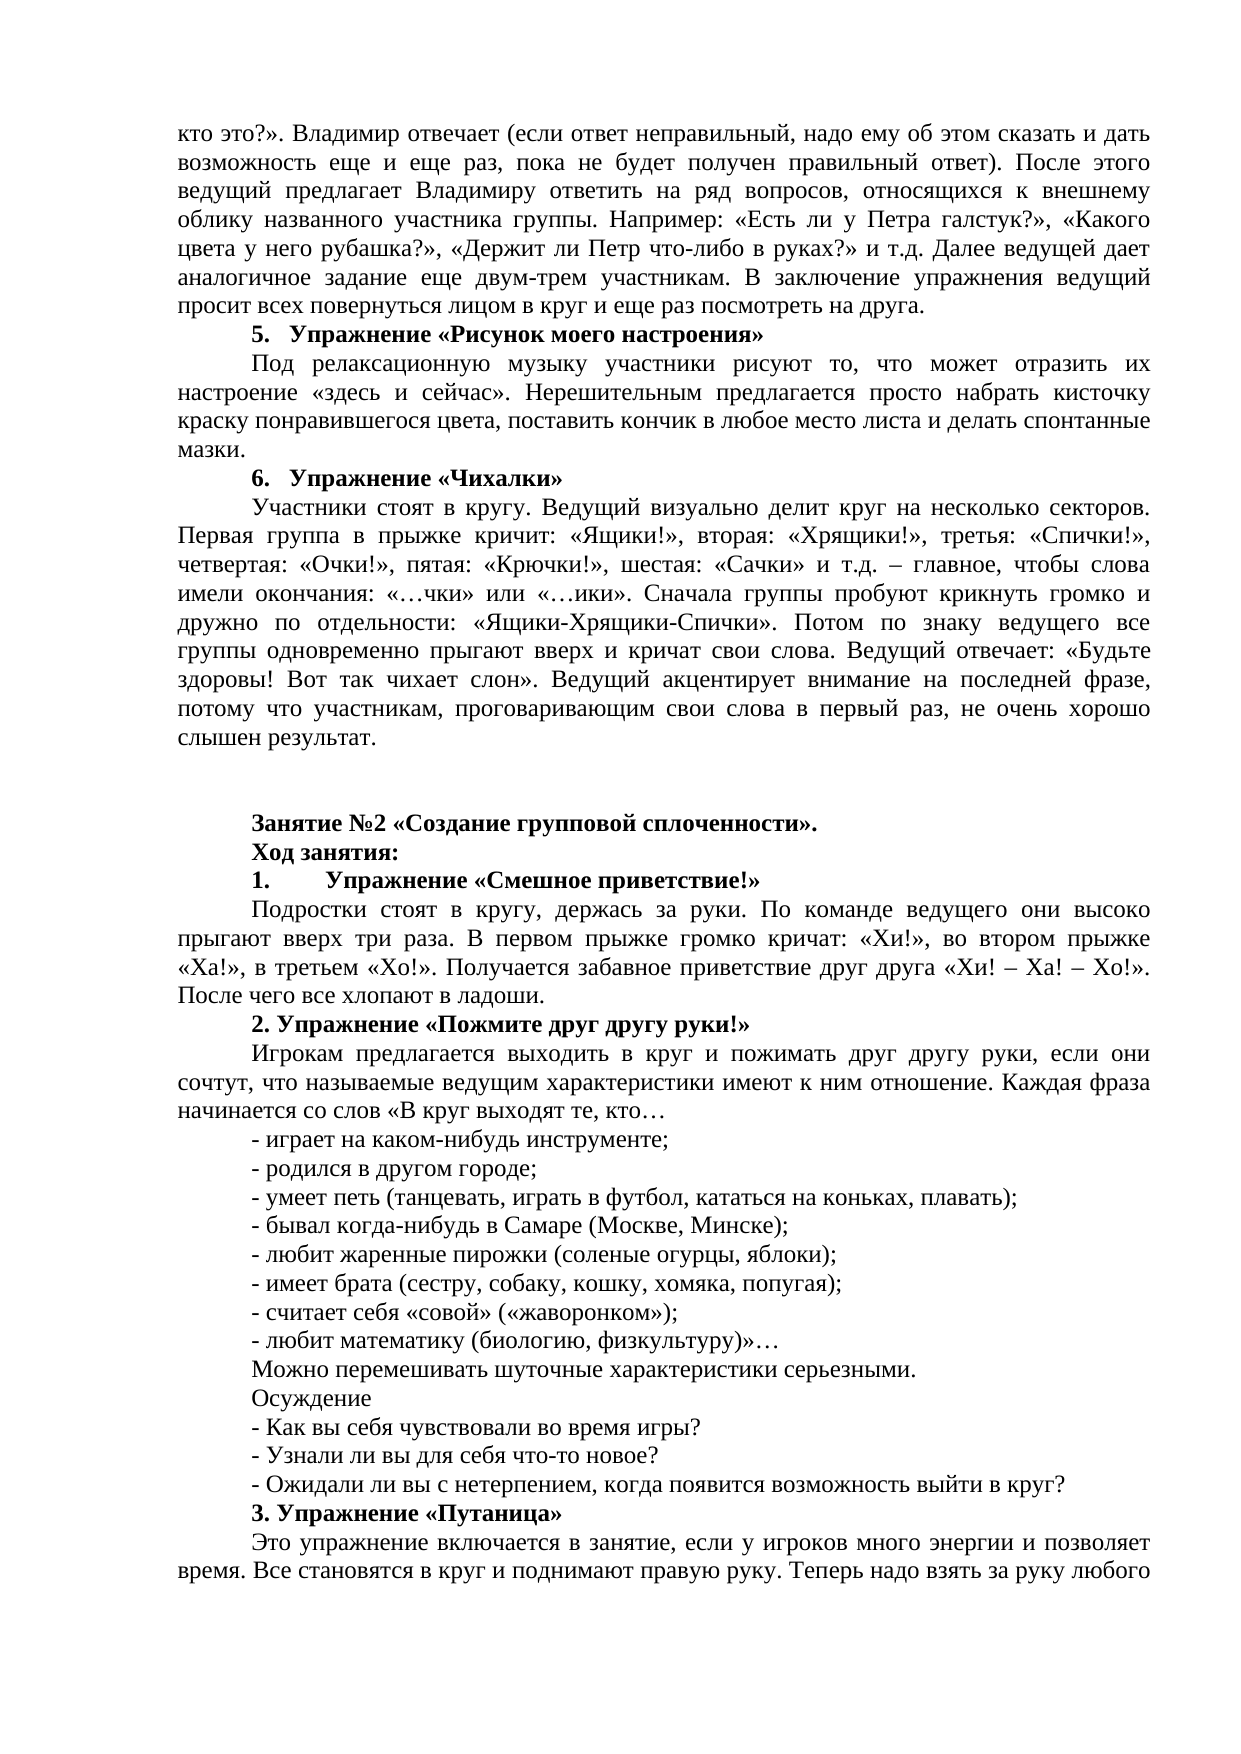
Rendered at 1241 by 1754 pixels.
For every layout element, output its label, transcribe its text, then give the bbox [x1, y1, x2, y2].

list Осуждение [177, 1383, 1152, 1412]
list - Узнали ли вы для себя что-то новое? [177, 1441, 1152, 1469]
list Участники стоят в кругу. Ведущий визуально делит круг на несколько секторов. Первая группа в прыжке кричит: «Ящики!», вторая: «Хрящики!», третья: «Спички!», четвертая: «Очки!», пятая: «Крючки!», шестая: «Сачки» и т.д. – главное, чтобы слова имели окончания: «…чки» или «…ики». Сначала группы пробуют крикнуть громко и дружно по отдельности: «Ящики-Хрящики-Спички». Потом по знаку ведущего все группы одновременно прыгают вверх и кричат свои слова. Ведущий отвечает: «Будьте здоровы! Вот так чихает слон». Ведущий акцентирует внимание на последней фразе, потому что участникам, проговаривающим свои слова в первый раз, не очень хорошо слышен результат. [177, 492, 1152, 751]
list - родился в другом городе; [177, 1153, 1152, 1182]
list Подростки стоят в кругу, держась за руки. По команде ведущего они высоко прыгают вверх три раза. В первом прыжке громко кричат: «Хи!», во втором прыжке «Ха!», в третьем «Хо!». Получается забавное приветствие друг друга «Хи! – Ха! – Хо!». После чего все хлопают в ладоши. [177, 894, 1152, 1009]
list - играет на каком-нибудь инструменте; [177, 1124, 1152, 1153]
list - любит математику (биологию, физкультуру)»… [177, 1326, 1152, 1354]
list 2. Упражнение «Пожмите друг другу руки!» [177, 1009, 1152, 1038]
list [177, 1527, 1152, 1584]
list - любит жаренные пирожки (соленые огурцы, яблоки); [177, 1239, 1152, 1268]
list - имеет брата (сестру, собаку, кошку, хомяка, попугая); [177, 1268, 1152, 1297]
list Ход занятия: [177, 837, 1152, 866]
list - Ожидали ли вы с нетерпением, когда появится возможность выйти в круг? [177, 1469, 1152, 1498]
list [177, 118, 1152, 319]
list - Как вы себя чувствовали во время игры? [177, 1412, 1152, 1441]
list Игрокам предлагается выходить в круг и пожимать друг другу руки, если они сочтут, что называемые ведущим характеристики имеют к ним отношение. Каждая фраза начинается со слов «В круг выходят те, кто… [177, 1038, 1152, 1124]
list 3. Упражнение «Путаница» [177, 1498, 1152, 1527]
list - бывал когда-нибудь в Самаре (Москве, Минске); [177, 1211, 1152, 1239]
list Можно перемешивать шуточные характеристики серьезными. [177, 1354, 1152, 1383]
list Упражнение «Чихалки» [251, 463, 1152, 492]
list 1. Упражнение «Смешное приветствие!» [177, 866, 1152, 894]
list - умеет петь (танцевать, играть в футбол, кататься на коньках, плавать); [177, 1182, 1152, 1211]
list Под релаксационную музыку участники рисуют то, что может отразить их настроение «здесь и сейчас». Нерешительным предлагается просто набрать кисточку краску понравившегося цвета, поставить кончик в любое место листа и делать спонтанные мазки. [177, 348, 1152, 463]
list Занятие №2 «Создание групповой сплоченности». [177, 808, 1152, 837]
list Упражнение «Рисунок моего настроения» [251, 319, 1152, 348]
list - считает себя «совой» («жаворонком»); [177, 1297, 1152, 1326]
